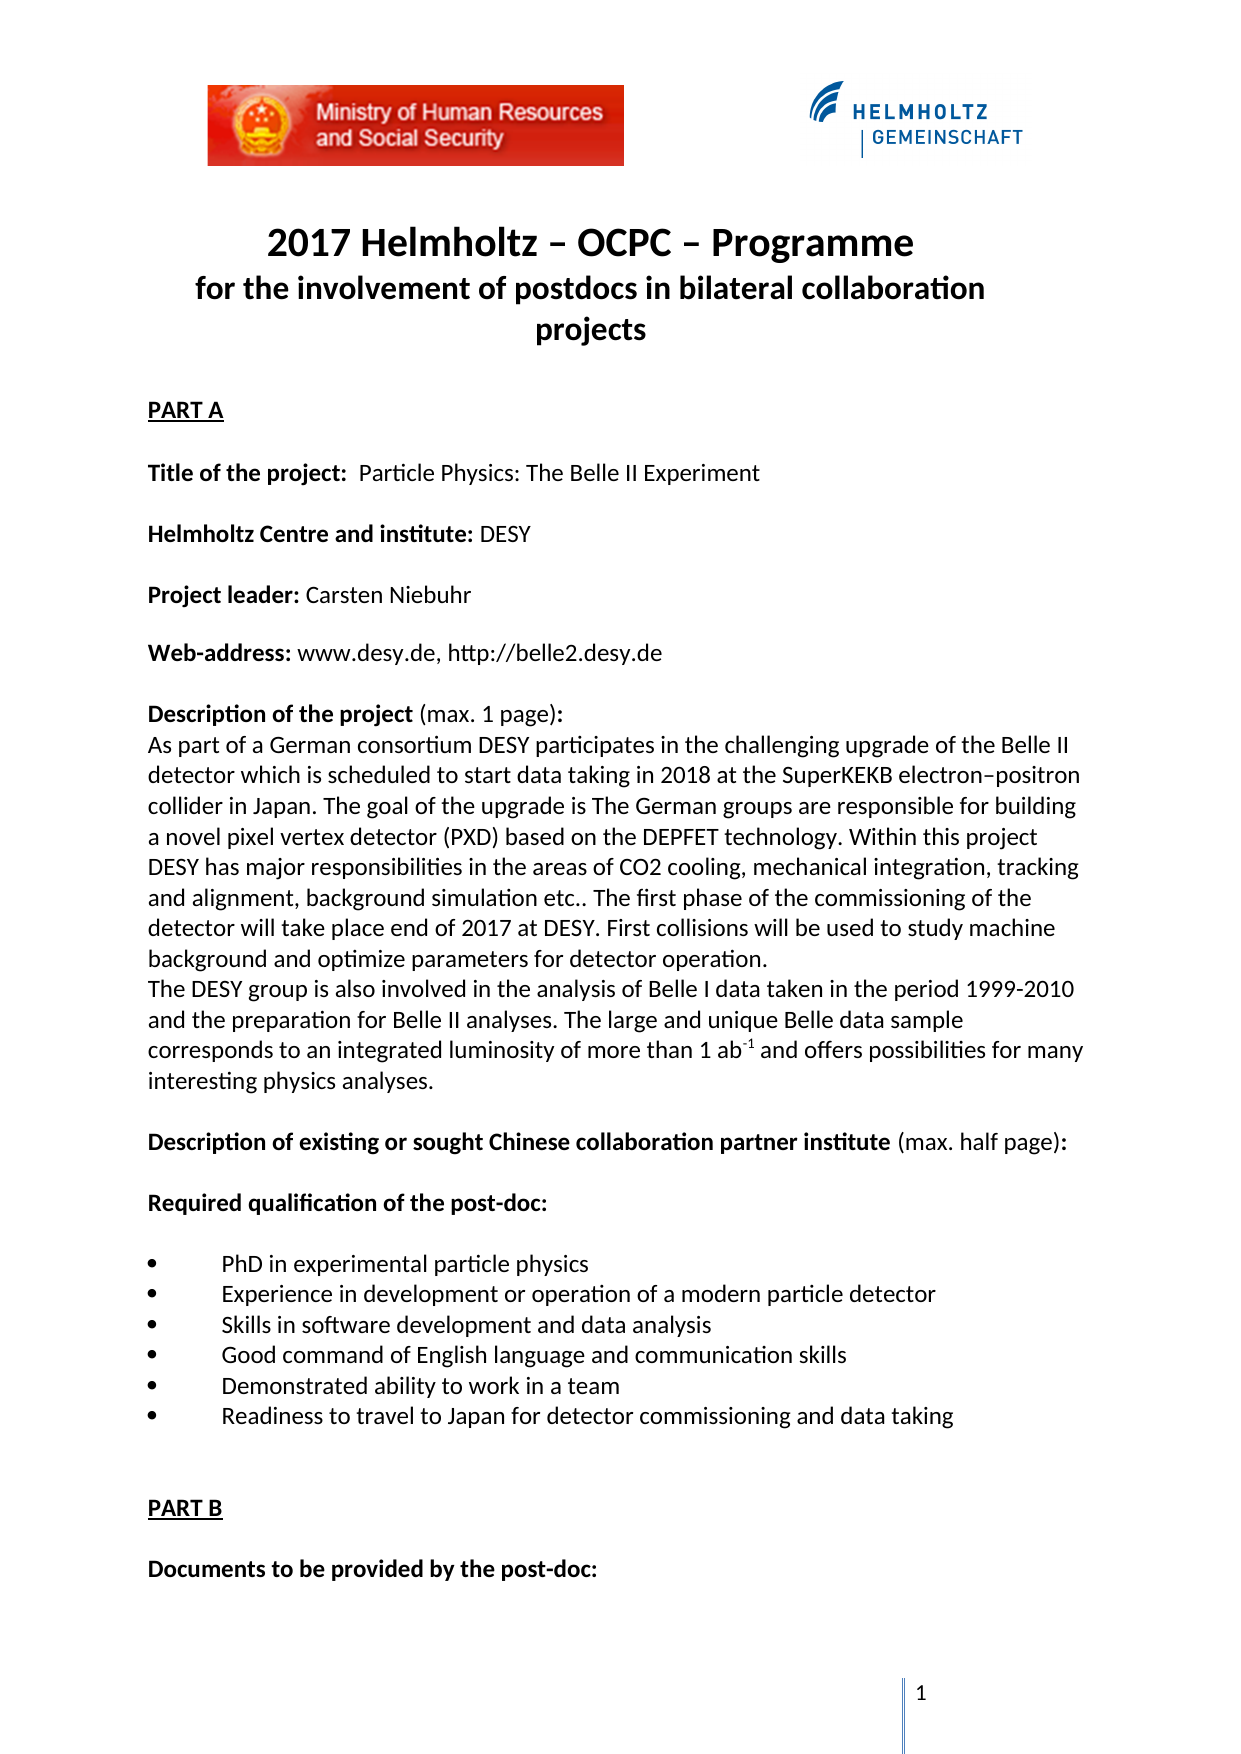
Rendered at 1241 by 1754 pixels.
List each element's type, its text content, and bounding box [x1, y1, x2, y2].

list Readiness to travel to Japan for detector commissioning and data taking [148, 1401, 1093, 1431]
list PhD in experimental particle physics [148, 1248, 1093, 1278]
picture [207, 85, 624, 166]
text Project leader: Carsten Niebuhr [148, 579, 1093, 609]
text Documents to be provided by the post-doc: [148, 1553, 1093, 1584]
list Skills in software development and data analysis [148, 1309, 1093, 1339]
text PART B [148, 1492, 1093, 1523]
text As part of a German consortium DESY participates in the challenging upgrade of the Belle II detector which is scheduled to start data taking in 2018 at the SuperKEKB electron–positron collider in Japan. The goal of the upgrade is The German groups are responsible for building a novel pixel vertex detector (PXD) based on the DEPFET technology. Within this project DESY has major responsibilities in the areas of CO2 cooling, mechanical integration, tracking and alignment, background simulation etc.. The first phase of the commissioning of the detector will take place end of 2017 at DESY. First collisions will be used to study machine background and optimize parameters for detector operation. [148, 729, 1093, 973]
text The DESY group is also involved in the analysis of Belle I data taken in the period 1999-2010 and the preparation for Belle II analyses. The large and unique Belle data sample corresponds to an integrated luminosity of more than 1 ab-1 and offers possibilities for many interesting physics analyses. [148, 973, 1093, 1095]
text Required qualification of the post-doc: [148, 1187, 1093, 1217]
text Helmholtz Centre and institute: DESY [148, 518, 1093, 548]
picture [799, 73, 1033, 166]
text PART A [148, 394, 1093, 424]
list Good command of English language and communication skills [148, 1339, 1093, 1370]
list Demonstrated ability to work in a team [148, 1370, 1093, 1401]
text Title of the project: Particle Physics: The Belle II Experiment [148, 457, 1093, 487]
text for the involvement of postdocs in bilateral collaboration projects [148, 267, 1034, 348]
text Description of existing or sought Chinese collaboration partner institute (max. half page): [148, 1126, 1093, 1156]
text 2017 Helmholtz – OCPC – Programme [148, 216, 1034, 267]
list Experience in development or operation of a modern particle detector [148, 1278, 1093, 1309]
text Description of the project (max. 1 page): [148, 698, 1093, 729]
text Web-address: www.desy.de, http://belle2.desy.de [148, 637, 1093, 668]
